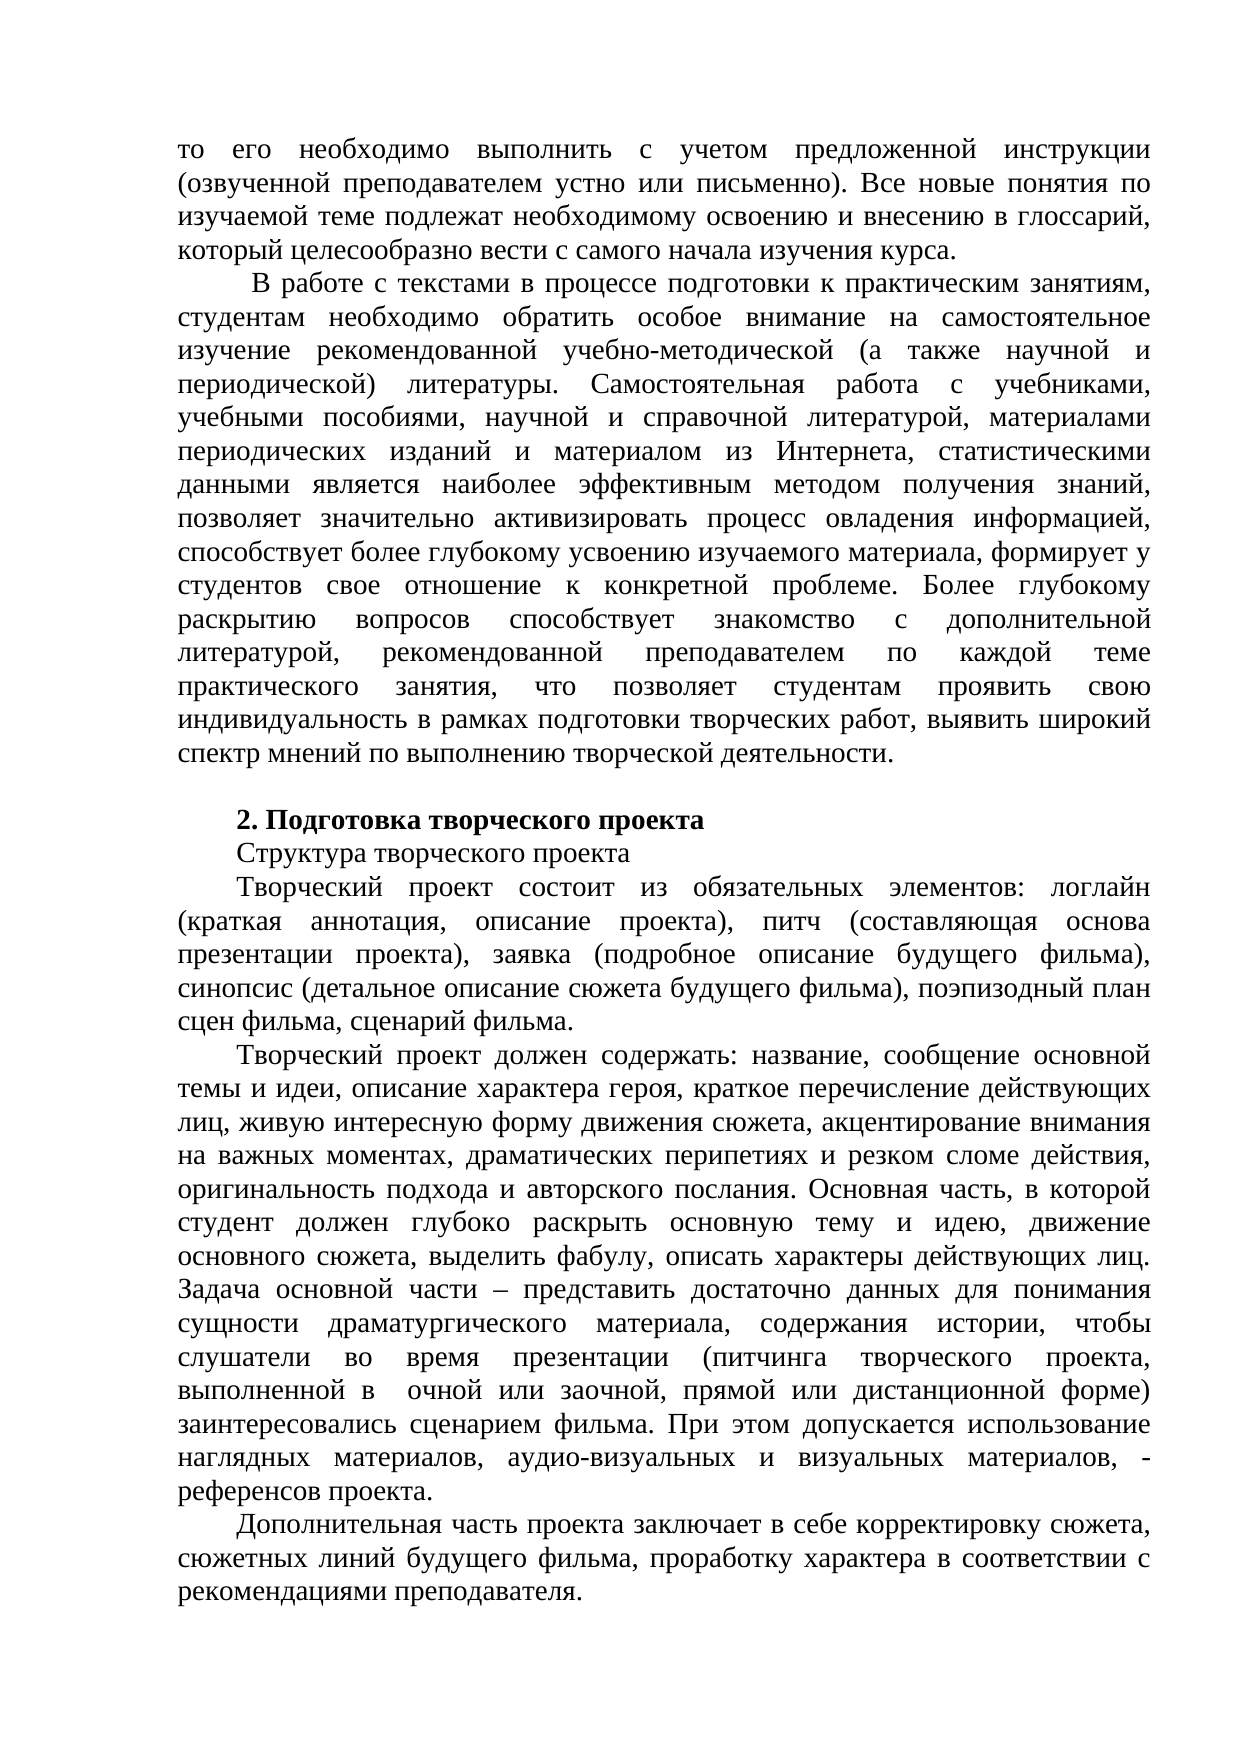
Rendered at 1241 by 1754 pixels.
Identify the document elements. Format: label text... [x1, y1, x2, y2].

text В работе с текстами в процессе подготовки к практическим занятиям, студентам необходимо обратить особое внимание на самостоятельное изучение рекомендованной учебно-методической (а также научной и периодической) литературы. Самостоятельная работа с учебниками, учебными пособиями, научной и справочной литературой, материалами периодических изданий и материалом из Интернета, статистическими данными является наиболее эффективным методом получения знаний, позволяет значительно активизировать процесс овладения информацией, способствует более глубокому усвоению изучаемого материала, формирует у студентов свое отношение к конкретной проблеме. Более глубокому раскрытию вопросов способствует знакомство с дополнительной литературой, рекомендованной преподавателем по каждой теме практического занятия, что позволяет студентам проявить свою индивидуальность в рамках подготовки творческих работ, выявить широкий спектр мнений по выполнению творческой деятельности. [177, 265, 1152, 768]
text Дополнительная часть проекта заключает в себе корректировку сюжета, сюжетных линий будущего фильма, проработку характера в соответствии с рекомендациями преподавателя. [177, 1506, 1152, 1607]
text Творческий проект должен содержать: название, сообщение основной темы и идеи, описание характера героя, краткое перечисление действующих лиц, живую интересную форму движения сюжета, акцентирование внимания на важных моментах, драматических перипетиях и резком сломе действия, оригинальность подхода и авторского послания. Основная часть, в которой студент должен глубоко раскрыть основную тему и идею, движение основного сюжета, выделить фабулу, описать характеры действующих лиц. Задача основной части – представить достаточно данных для понимания сущности драматургического материала, содержания истории, чтобы слушатели во время презентации (питчинга творческого проекта, выполненной в очной или заочной, прямой или дистанционной форме) заинтересовались сценарием фильма. При этом допускается использование наглядных материалов, аудио-визуальных и визуальных материалов, - референсов проекта. [177, 1037, 1152, 1506]
text Творческий проект состоит из обязательных элементов: логлайн (краткая аннотация, описание проекта), питч (составляющая основа презентации проекта), заявка (подробное описание будущего фильма), синопсис (детальное описание сюжета будущего фильма), поэпизодный план сцен фильма, сценарий фильма. [177, 869, 1152, 1037]
text Структура творческого проекта [177, 836, 1152, 869]
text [177, 131, 1152, 265]
text 2. Подготовка творческого проекта [177, 802, 1152, 836]
